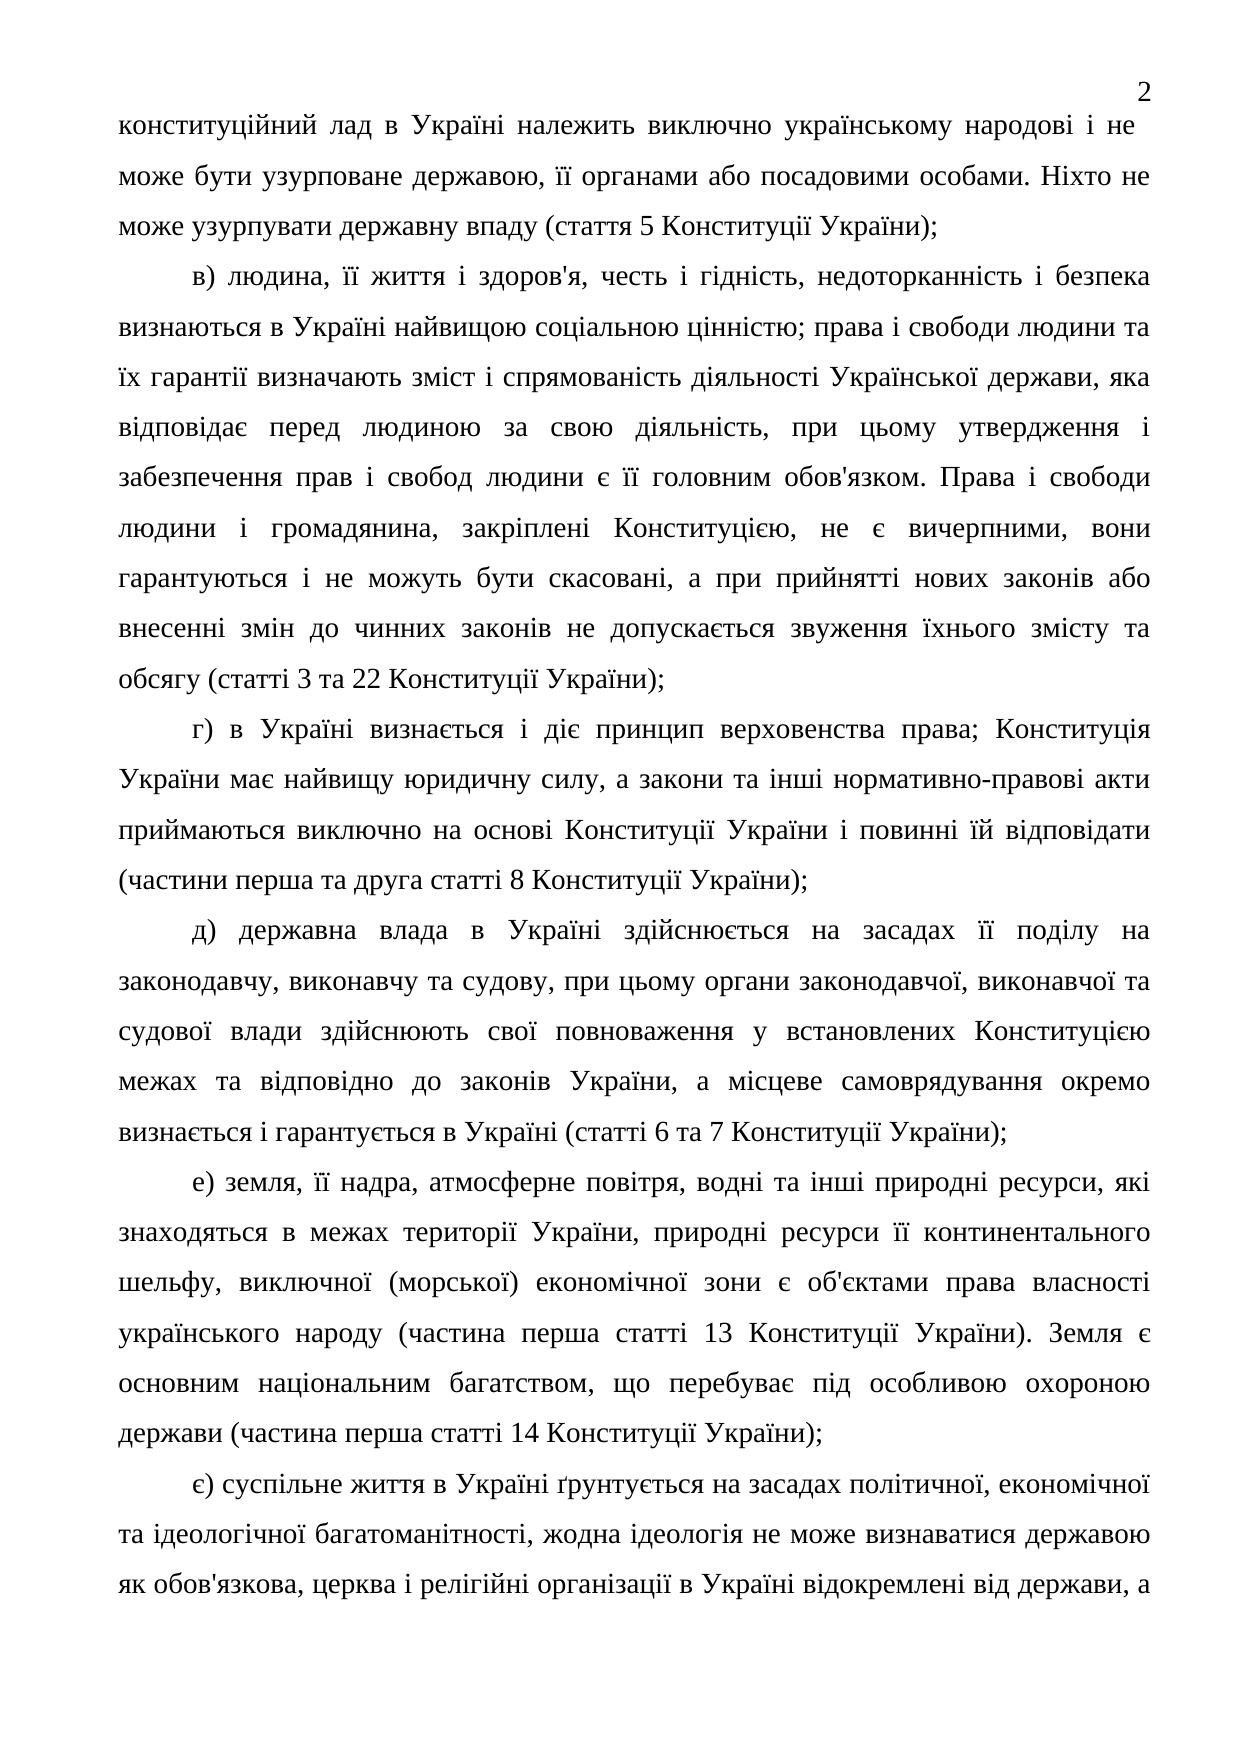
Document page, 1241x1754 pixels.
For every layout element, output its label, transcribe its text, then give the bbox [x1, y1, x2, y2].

text д) державна влада в Україні здійснюється на засадах її поділу на законодавчу, виконавчу та судову, при цьому органи законодавчої, виконавчої та судової влади здійснюють свої повноваження у встановлених Конституцією межах та відповідно до законів України, а місцеве самоврядування окремо визнається і гарантується в Україні (статті 6 та 7 Конституції України); [118, 912, 1152, 1147]
text г) в Україні визнається і діє принцип верховенства права; Конституція України має найвищу юридичну силу, а закони та інші нормативно-правові акти приймаються виключно на основі Конституції України і повинні їй відповідати (частини перша та друга статті 8 Конституції України); [118, 711, 1152, 896]
text е) земля, її надра, атмосферне повітря, водні та інші природні ресурси, які знаходяться в межах території України, природні ресурси її континентального шельфу, виключної (морської) економічної зони є об'єктами права власності українського народу (частина перша статті 13 Конституції України). Земля є основним національним багатством, що перебуває під особливою охороною держави (частина перша статті 14 Конституції України); [118, 1164, 1152, 1449]
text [118, 107, 1152, 242]
text в) людина, її життя і здоров'я, честь і гідність, недоторканність і безпека визнаються в Україні найвищою соціальною цінністю; права і свободи людини та їх гарантії визначають зміст і спрямованість діяльності Української держави, яка відповідає перед людиною за свою діяльність, при цьому утвердження і забезпечення прав і свобод людини є її головним обов'язком. Права і свободи людини і громадянина, закріплені Конституцією, не є вичерпними, вони гарантуються і не можуть бути скасовані, а при прийнятті нових законів або внесенні змін до чинних законів не допускається звуження їхнього змісту та обсягу (статті 3 та 22 Конституції України); [118, 258, 1152, 694]
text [118, 1466, 1152, 1600]
